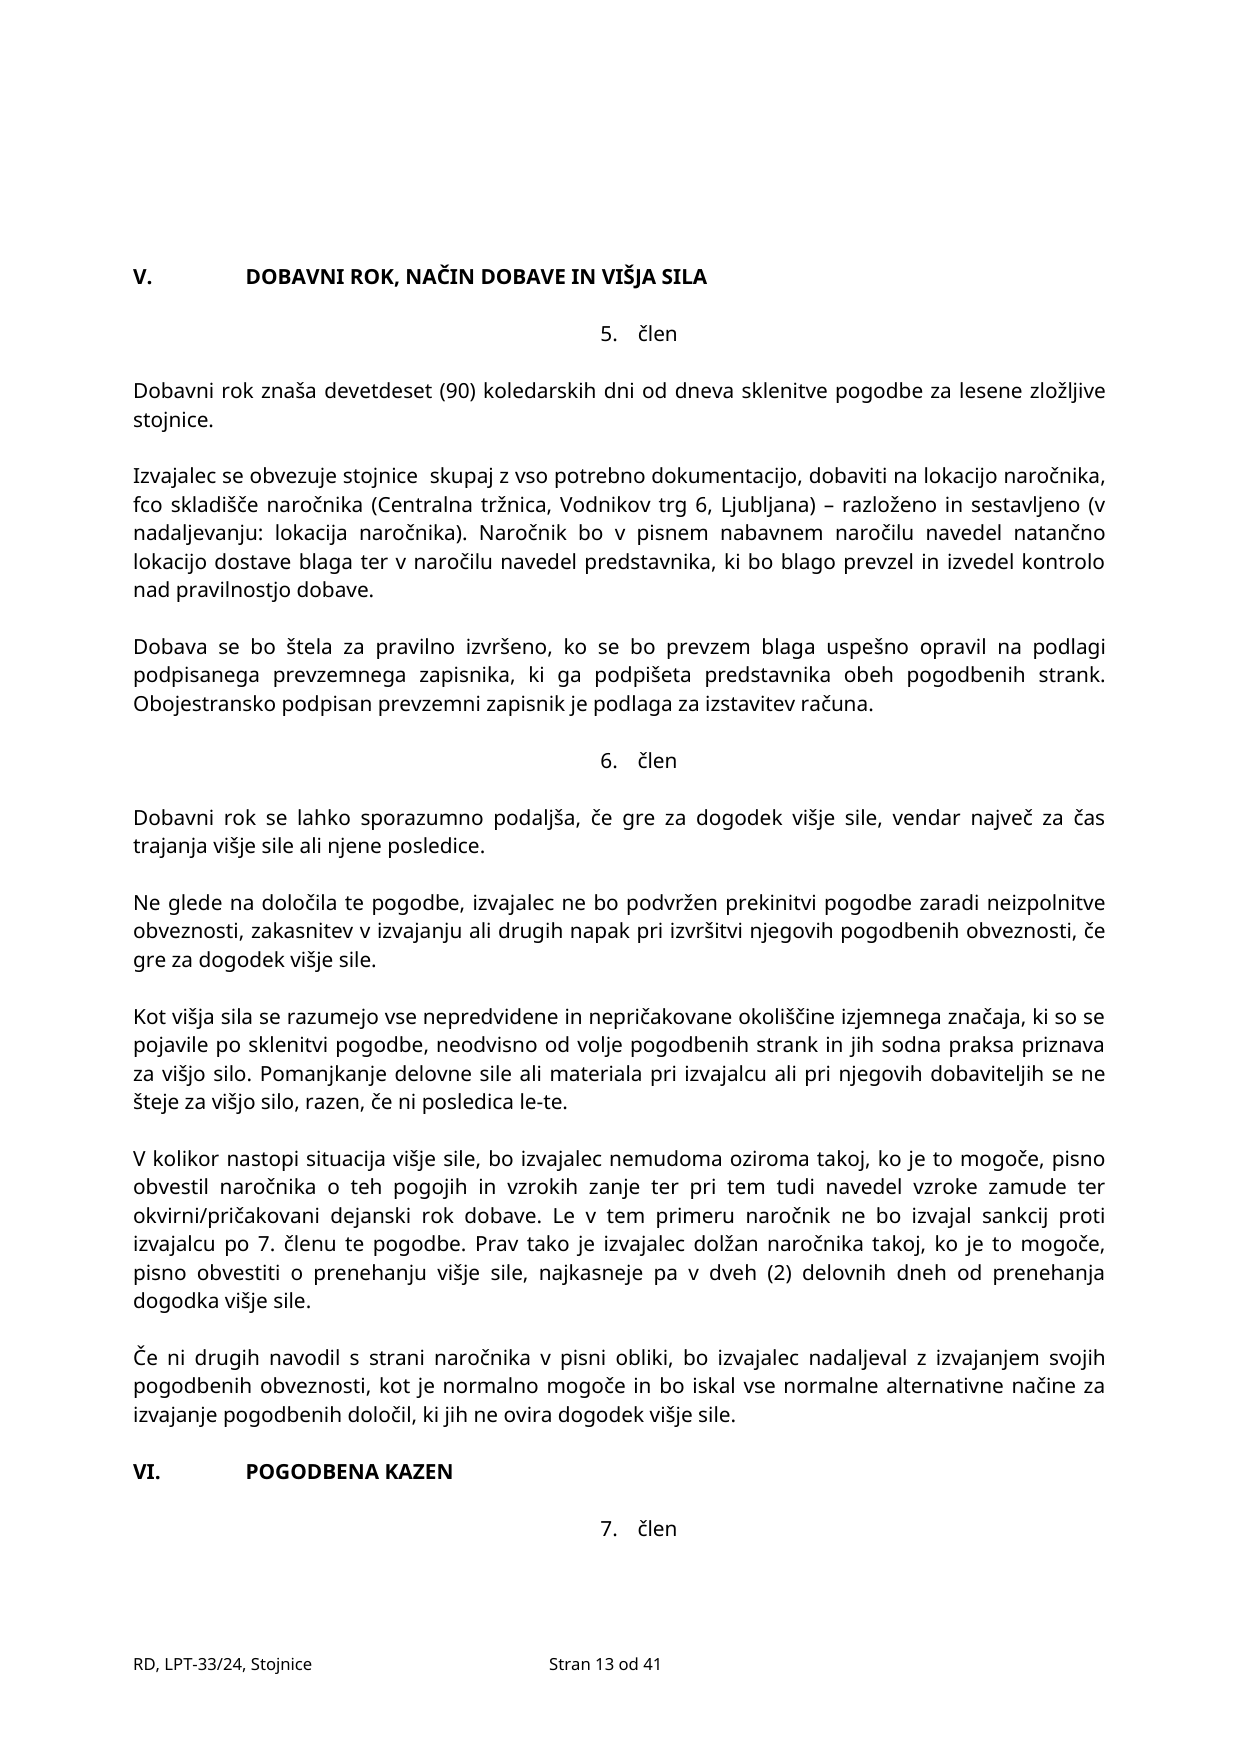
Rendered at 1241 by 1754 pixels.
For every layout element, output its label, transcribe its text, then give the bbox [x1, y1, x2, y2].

text Če ni drugih navodil s strani naročnika v pisni obliki, bo izvajalec nadaljeval z izvajanjem svojih pogodbenih obveznosti, kot je normalno mogoče in bo iskal vse normalne alternativne načine za izvajanje pogodbenih določil, ki jih ne ovira dogodek višje sile. [133, 1343, 1107, 1428]
text V kolikor nastopi situacija višje sile, bo izvajalec nemudoma oziroma takoj, ko je to mogoče, pisno obvestil naročnika o teh pogojih in vzrokih zanje ter pri tem tudi navedel vzroke zamude ter okvirni/pričakovani dejanski rok dobave. Le v tem primeru naročnik ne bo izvajal sankcij proti izvajalcu po 7. členu te pogodbe. Prav tako je izvajalec dolžan naročnika takoj, ko je to mogoče, pisno obvestiti o prenehanju višje sile, najkasneje pa v dveh (2) delovnih dneh od prenehanja dogodka višje sile. [133, 1144, 1107, 1315]
list člen [170, 1514, 1107, 1542]
text Kot višja sila se razumejo vse nepredvidene in nepričakovane okoliščine izjemnega značaja, ki so se pojavile po sklenitvi pogodbe, neodvisno od volje pogodbenih strank in jih sodna praksa priznava za višjo silo. Pomanjkanje delovne sile ali materiala pri izvajalcu ali pri njegovih dobaviteljih se ne šteje za višjo silo, razen, če ni posledica le-te. [133, 1002, 1107, 1116]
text Dobavni rok znaša devetdeset (90) koledarskih dni od dneva sklenitve pogodbe za lesene zložljive stojnice. [133, 376, 1107, 433]
text Izvajalec se obvezuje stojnice skupaj z vso potrebno dokumentacijo, dobaviti na lokacijo naročnika, fco skladišče naročnika (Centralna tržnica, Vodnikov trg 6, Ljubljana) – razloženo in sestavljeno (v nadaljevanju: lokacija naročnika). Naročnik bo v pisnem nabavnem naročilu navedel natančno lokacijo dostave blaga ter v naročilu navedel predstavnika, ki bo blago prevzel in izvedel kontrolo nad pravilnostjo dobave. [133, 462, 1107, 604]
list člen [170, 319, 1107, 348]
text Ne glede na določila te pogodbe, izvajalec ne bo podvržen prekinitvi pogodbe zaradi neizpolnitve obveznosti, zakasnitev v izvajanju ali drugih napak pri izvršitvi njegovih pogodbenih obveznosti, če gre za dogodek višje sile. [133, 888, 1107, 973]
text Dobavni rok se lahko sporazumno podaljša, če gre za dogodek višje sile, vendar največ za čas trajanja višje sile ali njene posledice. [133, 803, 1107, 860]
list POGODBENA KAZEN [133, 1457, 1107, 1485]
list člen [170, 746, 1107, 774]
list DOBAVNI ROK, NAČIN DOBAVE IN VIŠJA SILA [133, 262, 1107, 291]
text Dobava se bo štela za pravilno izvršeno, ko se bo prevzem blaga uspešno opravil na podlagi podpisanega prevzemnega zapisnika, ki ga podpišeta predstavnika obeh pogodbenih strank. Obojestransko podpisan prevzemni zapisnik je podlaga za izstavitev računa. [133, 632, 1107, 717]
